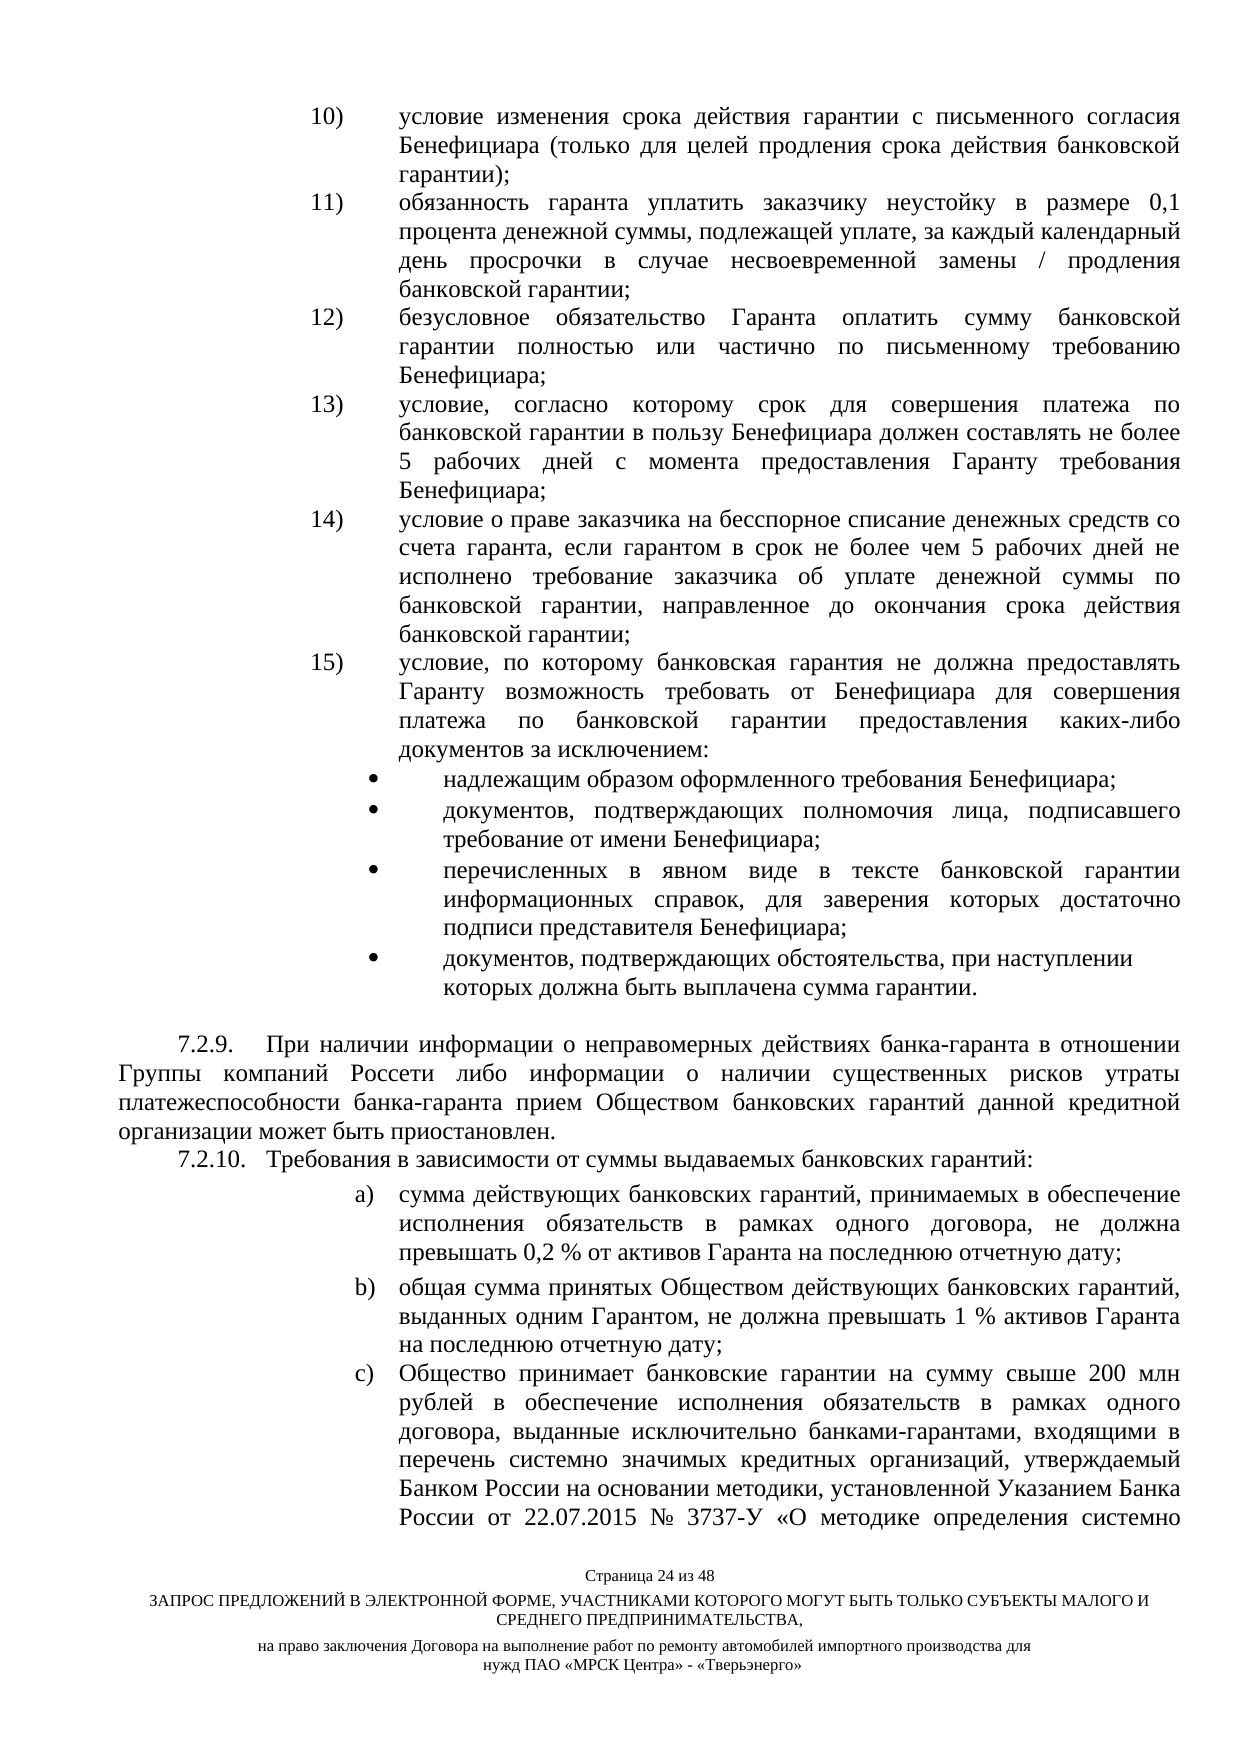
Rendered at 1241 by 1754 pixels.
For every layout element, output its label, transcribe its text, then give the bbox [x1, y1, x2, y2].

list условие изменения срока действия гарантии с письменного согласия Бенефициара (только для целей продления срока действия банковской гарантии); [310, 101, 1181, 187]
list безусловное обязательство Гаранта оплатить сумму банковской гарантии полностью или частично по письменному требованию Бенефициара; [310, 302, 1181, 389]
list условие, согласно которому срок для совершения платежа по банковской гарантии в пользу Бенефициара должен составлять не более 5 рабочих дней с момента предоставления Гаранту требования Бенефициара; [310, 389, 1181, 504]
list условие, по которому банковская гарантия не должна предоставлять Гаранту возможность требовать от Бенефициара для совершения платежа по банковской гарантии предоставления каких-либо документов за исключением: [310, 647, 1181, 762]
list общая сумма принятых Обществом действующих банковских гарантий, выданных одним Гарантом, не должна превышать 1 % активов Гаранта на последнюю отчетную дату; [354, 1272, 1181, 1358]
list надлежащим образом оформленного требования Бенефициара; [369, 764, 1181, 793]
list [354, 1358, 1181, 1531]
list обязанность гаранта уплатить заказчику неустойку в размере 0,1 процента денежной суммы, подлежащей уплате, за каждый календарный день просрочки в случае несвоевременной замены / продления банковской гарантии; [310, 187, 1181, 302]
list сумма действующих банковских гарантий, принимаемых в обеспечение исполнения обязательств в рамках одного договора, не должна превышать 0,2 % от активов Гаранта на последнюю отчетную дату; [354, 1179, 1181, 1266]
list Требования в зависимости от суммы выдаваемых банковских гарантий: [118, 1144, 1181, 1173]
list документов, подтверждающих обстоятельства, при наступлении которых должна быть выплачена сумма гарантии. [369, 943, 1181, 1001]
list условие о праве заказчика на бесспорное списание денежных средств со счета гаранта, если гарантом в срок не более чем 5 рабочих дней не исполнено требование заказчика об уплате денежной суммы по банковской гарантии, направленное до окончания срока действия банковской гарантии; [310, 504, 1181, 647]
list перечисленных в явном виде в тексте банковской гарантии информационных справок, для заверения которых достаточно подписи представителя Бенефициара; [369, 855, 1181, 941]
list При наличии информации о неправомерных действиях банка-гаранта в отношении Группы компаний Россети либо информации о наличии существенных рисков утраты платежеспособности банка-гаранта прием Обществом банковских гарантий данной кредитной организации может быть приостановлен. [118, 1029, 1181, 1144]
list документов, подтверждающих полномочия лица, подписавшего требование от имени Бенефициара; [369, 795, 1181, 853]
